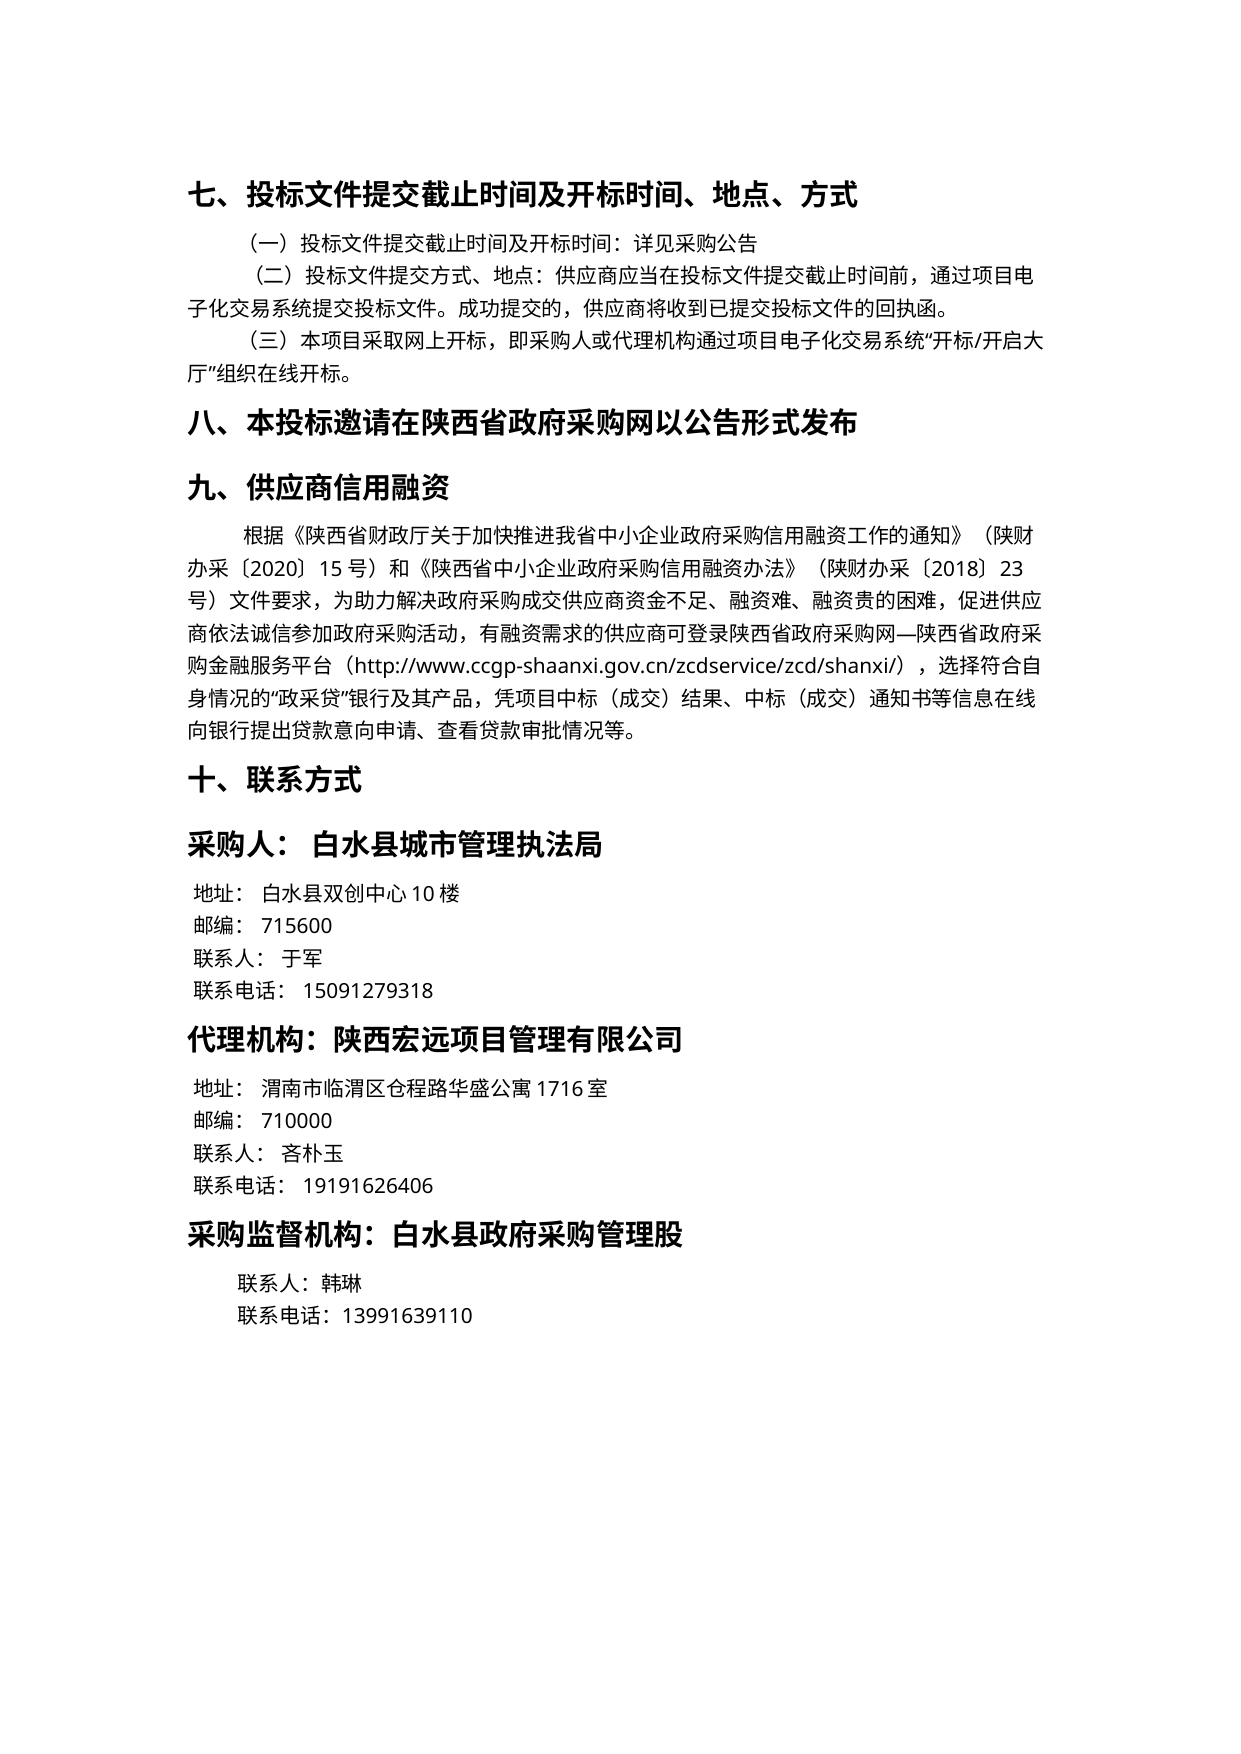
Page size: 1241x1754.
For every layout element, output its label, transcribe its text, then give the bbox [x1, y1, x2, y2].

text 采购监督机构：白水县政府采购管理股 [187, 1202, 1053, 1267]
text 联系人：韩琳 [187, 1267, 1053, 1299]
text 联系电话： 15091279318 [187, 974, 1053, 1007]
text （三）本项目采取网上开标，即采购人或代理机构通过项目电子化交易系统“开标/开启大厅”组织在线开标。 [187, 324, 1053, 389]
text 根据《陕西省财政厅关于加快推进我省中小企业政府采购信用融资工作的通知》（陕财办采〔2020〕15 号）和《陕西省中小企业政府采购信用融资办法》（陕财办采〔2018〕23 号）文件要求，为助力解决政府采购成交供应商资金不足、融资难、融资贵的困难，促进供应商依法诚信参加政府采购活动，有融资需求的供应商可登录陕西省政府采购网—陕西省政府采购金融服务平台（http://www.ccgp-shaanxi.gov.cn/zcdservice/zcd/shanxi/），选择符合自身情况的“政采贷”银行及其产品，凭项目中标（成交）结果、中标（成交）通知书等信息在线向银行提出贷款意向申请、查看贷款审批情况等。 [187, 519, 1053, 747]
text 邮编： 710000 [187, 1104, 1053, 1137]
text 邮编： 715600 [187, 909, 1053, 942]
text 代理机构：陕西宏远项目管理有限公司 [187, 1007, 1053, 1072]
text 地址： 渭南市临渭区仓程路华盛公寓1716室 [187, 1072, 1053, 1104]
text 联系人： 吝朴玉 [187, 1137, 1053, 1169]
text 联系电话： 19191626406 [187, 1169, 1053, 1202]
text 采购人： 白水县城市管理执法局 [187, 812, 1053, 877]
text （一）投标文件提交截止时间及开标时间：详见采购公告 [187, 227, 1053, 259]
text 九、供应商信用融资 [187, 454, 1053, 519]
text 联系人： 于军 [187, 942, 1053, 974]
text 八、本投标邀请在陕西省政府采购网以公告形式发布 [187, 389, 1053, 454]
text 七、投标文件提交截止时间及开标时间、地点、方式 [187, 162, 1053, 227]
text （二）投标文件提交方式、地点：供应商应当在投标文件提交截止时间前，通过项目电子化交易系统提交投标文件。成功提交的，供应商将收到已提交投标文件的回执函。 [187, 259, 1053, 324]
text 十、联系方式 [187, 747, 1053, 812]
text 联系电话：13991639110 [187, 1299, 1053, 1332]
text 地址： 白水县双创中心10楼 [187, 877, 1053, 909]
